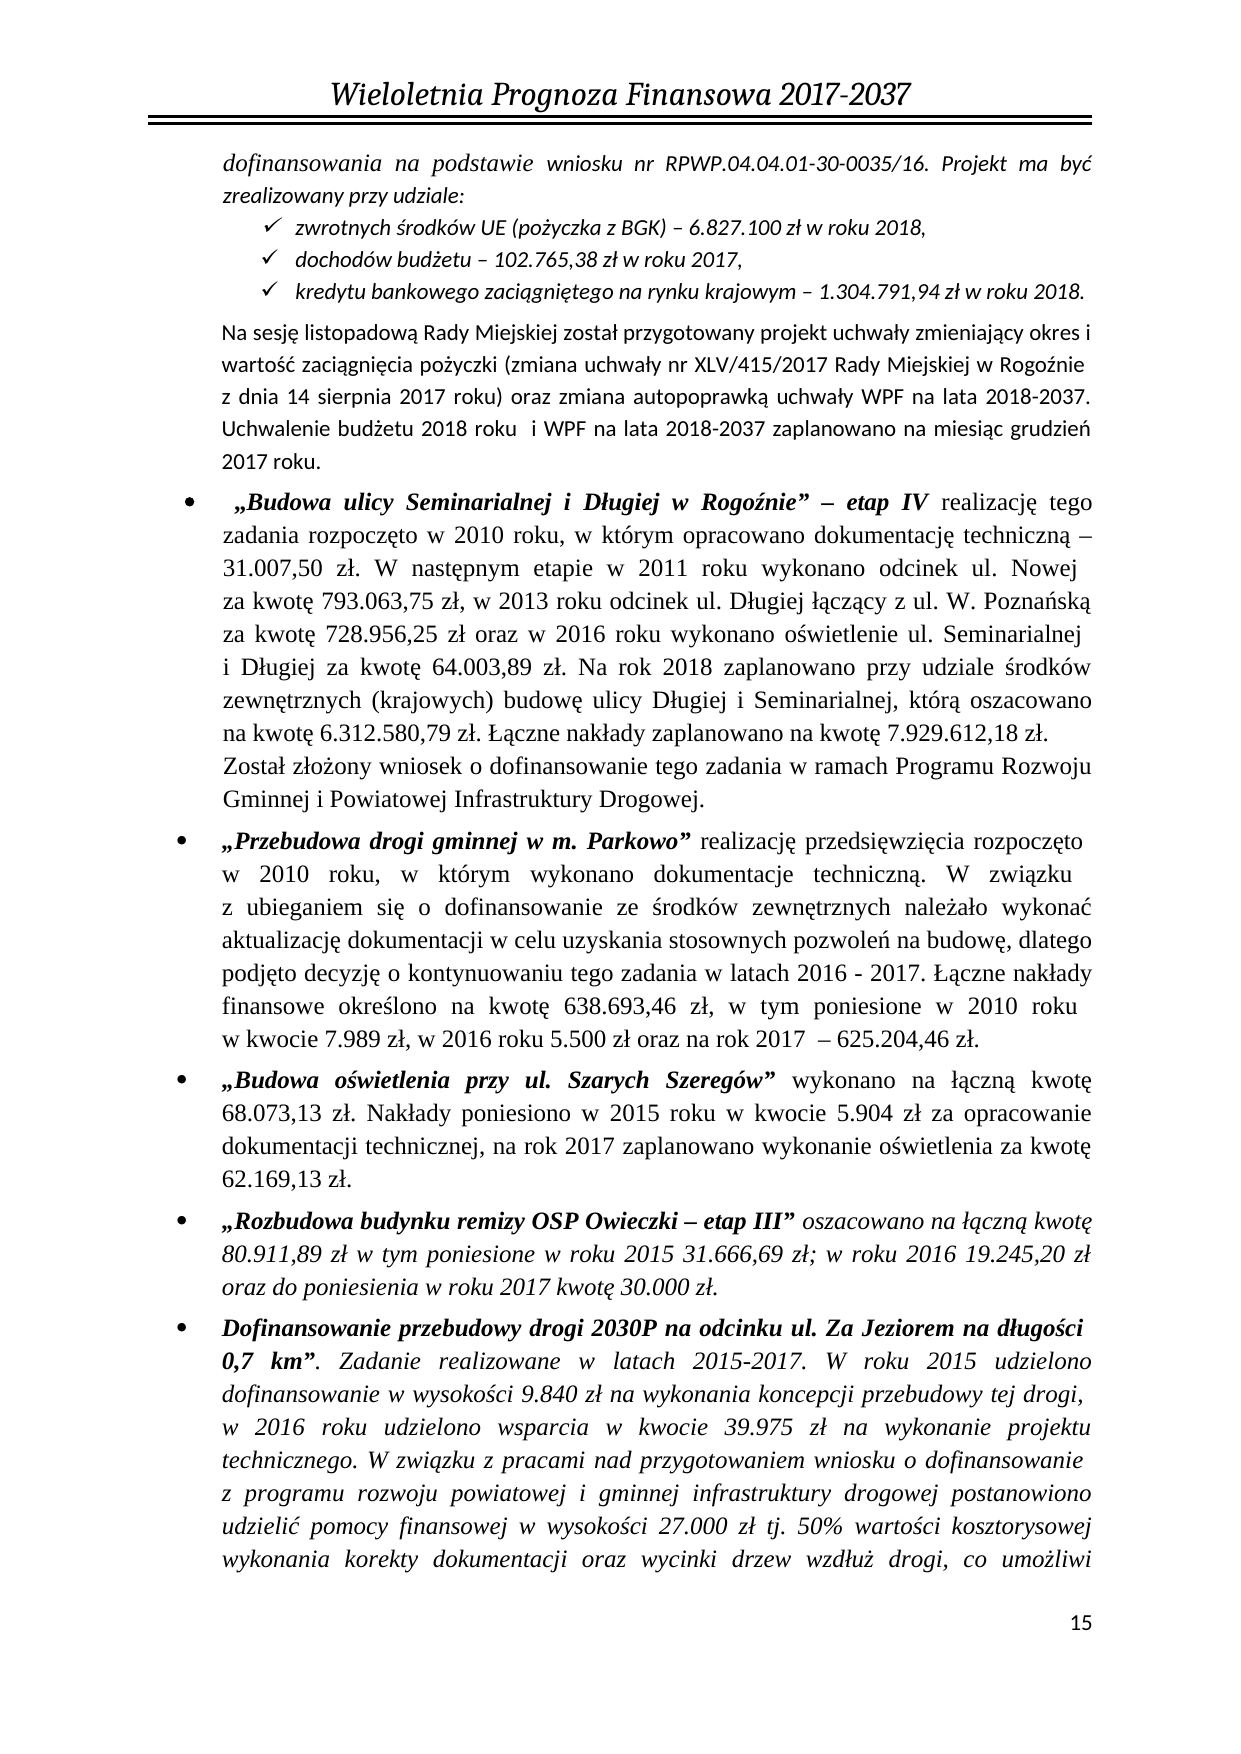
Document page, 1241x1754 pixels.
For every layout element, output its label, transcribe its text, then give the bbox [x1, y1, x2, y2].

text Na sesję listopadową Rady Miejskiej został przygotowany projekt uchwały zmieniający okres i wartość zaciągnięcia pożyczki (zmiana uchwały nr XLV/415/2017 Rady Miejskiej w Rogoźnie z dnia 14 sierpnia 2017 roku) oraz zmiana autopoprawką uchwały WPF na lata 2018-2037. Uchwalenie budżetu 2018 roku i WPF na lata 2018-2037 zaplanowano na miesiąc grudzień 2017 roku. [221, 318, 1092, 475]
list zwrotnych środków UE (pożyczka z BGK) – 6.827.100 zł w roku 2018, [260, 213, 1092, 241]
list kredytu bankowego zaciągniętego na rynku krajowym – 1.304.791,94 zł w roku 2018. [260, 277, 1092, 306]
list „Budowa ulicy Seminarialnej i Długiej w Rogoźnie” – etap IV realizację tego zadania rozpoczęto w 2010 roku, w którym opracowano dokumentację techniczną – 31.007,50 zł. W następnym etapie w 2011 roku wykonano odcinek ul. Nowej za kwotę 793.063,75 zł, w 2013 roku odcinek ul. Długiej łączący z ul. W. Poznańską za kwotę 728.956,25 zł oraz w 2016 roku wykonano oświetlenie ul. Seminarialnej i Długiej za kwotę 64.003,89 zł. Na rok 2018 zaplanowano przy udziale środków zewnętrznych (krajowych) budowę ulicy Długiej i Seminarialnej, którą oszacowano na kwotę 6.312.580,79 zł. Łączne nakłady zaplanowano na kwotę 7.929.612,18 zł. [185, 487, 1092, 747]
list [223, 148, 1092, 209]
list Został złożony wniosek o dofinansowanie tego zadania w ramach Programu Rozwoju Gminnej i Powiatowej Infrastruktury Drogowej. [223, 751, 1092, 813]
list „Budowa oświetlenia przy ul. Szarych Szeregów” wykonano na łączną kwotę 68.073,13 zł. Nakłady poniesiono w 2015 roku w kwocie 5.904 zł za opracowanie dokumentacji technicznej, na rok 2017 zaplanowano wykonanie oświetlenia za kwotę 62.169,13 zł. [177, 1065, 1092, 1193]
list „Rozbudowa budynku remizy OSP Owieczki – etap III” oszacowano na łączną kwotę 80.911,89 zł w tym poniesione w roku 2015 31.666,69 zł; w roku 2016 19.245,20 zł oraz do poniesienia w roku 2017 kwotę 30.000 zł. [177, 1206, 1092, 1301]
list „Przebudowa drogi gminnej w m. Parkowo” realizację przedsięwzięcia rozpoczęto w 2010 roku, w którym wykonano dokumentacje techniczną. W związku z ubieganiem się o dofinansowanie ze środków zewnętrznych należało wykonać aktualizację dokumentacji w celu uzyskania stosownych pozwoleń na budowę, dlatego podjęto decyzję o kontynuowaniu tego zadania w latach 2016 - 2017. Łączne nakłady finansowe określono na kwotę 638.693,46 zł, w tym poniesione w 2010 roku w kwocie 7.989 zł, w 2016 roku 5.500 zł oraz na rok 2017 – 625.204,46 zł. [177, 826, 1092, 1053]
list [177, 1313, 1092, 1573]
list dochodów budżetu – 102.765,38 zł w roku 2017, [260, 245, 1092, 273]
